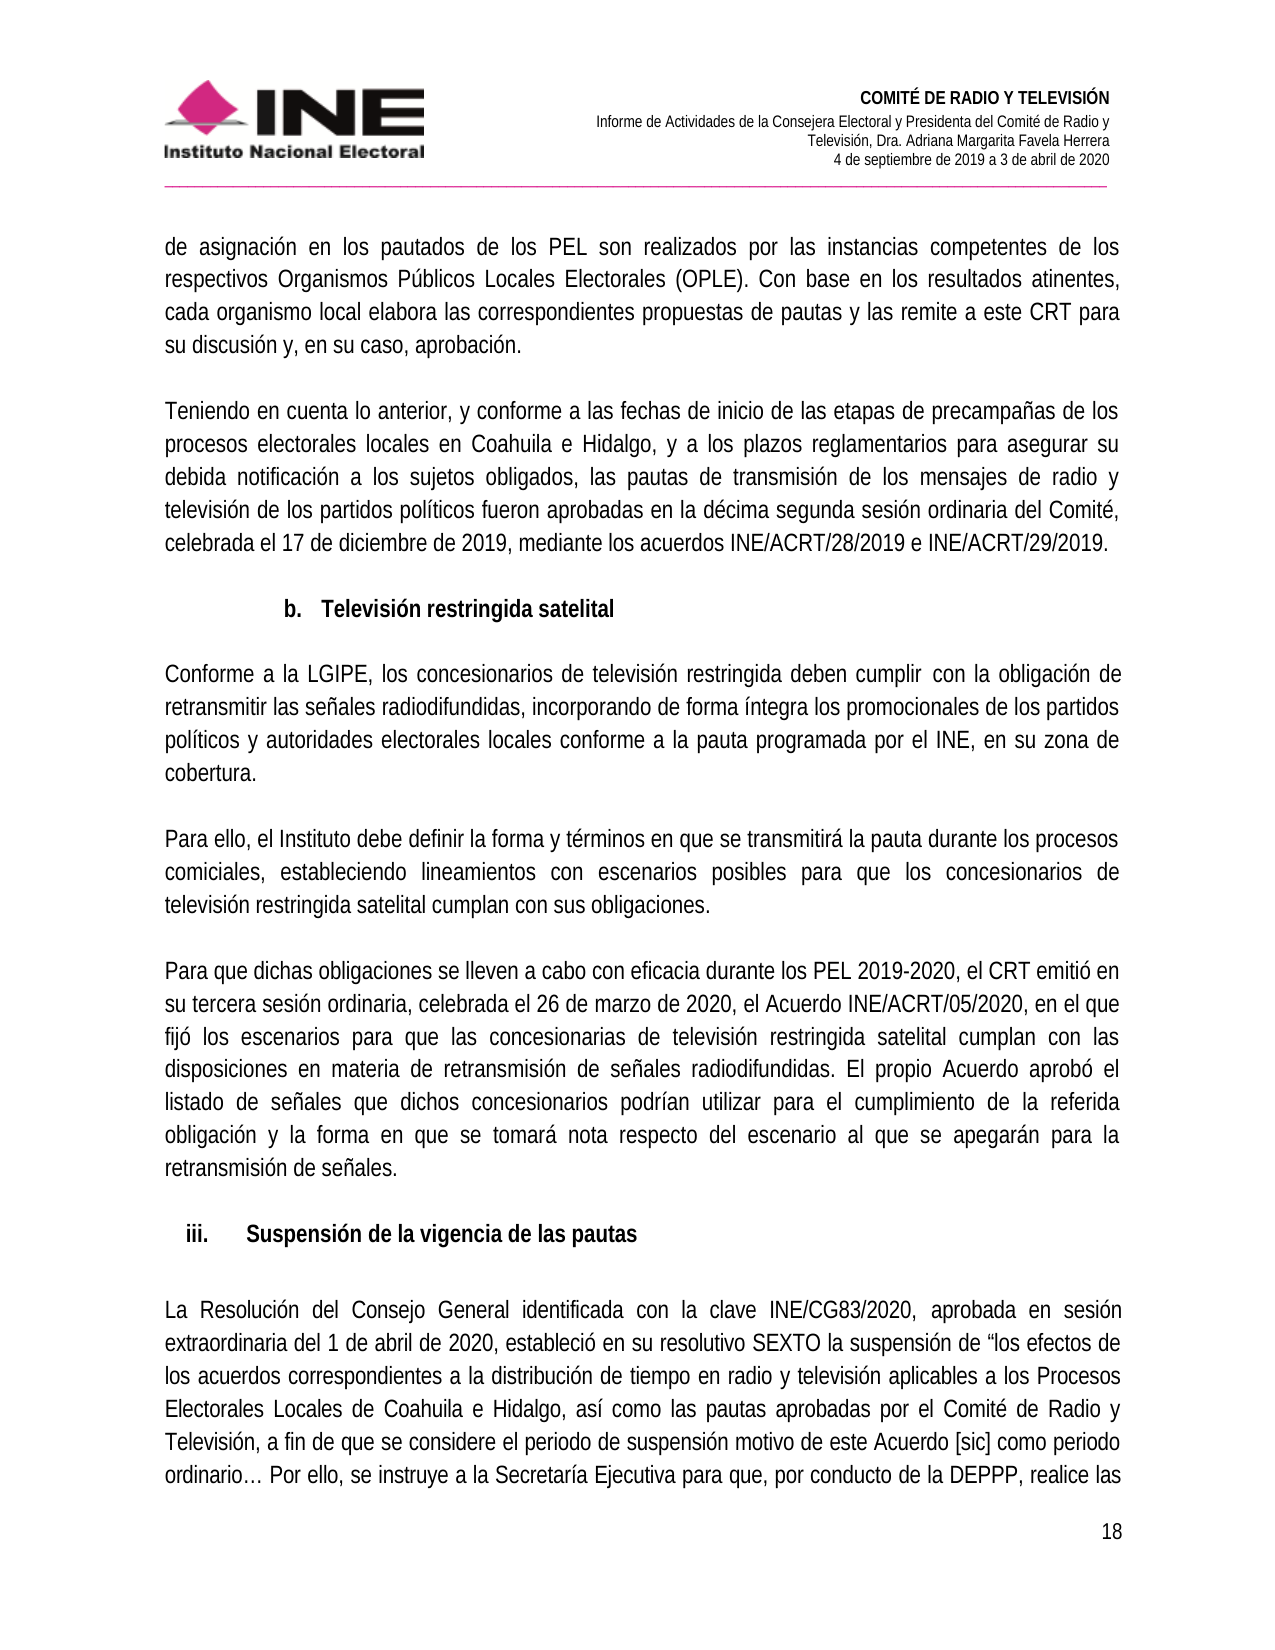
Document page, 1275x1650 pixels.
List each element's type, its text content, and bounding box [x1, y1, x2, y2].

text Conforme a la LGIPE, los concesionarios de televisión restringida deben cumplir con la obligación de retransmitir las señales radiodifundidas, incorporando de forma íntegra los promocionales de los partidos políticos y autoridades electorales locales conforme a la pauta programada por el INE, en su zona de cobertura. [164, 659, 1122, 787]
text Teniendo en cuenta lo anterior, y conforme a las fechas de inicio de las etapas de precampañas de los procesos electorales locales en Coahuila e Hidalgo, y a los plazos reglamentarios para asegurar su debida notificación a los sujetos obligados, las pautas de transmisión de los mensajes de radio y televisión de los partidos políticos fueron aprobadas en la décima segunda sesión ordinaria del Comité, celebrada el 17 de diciembre de 2019, mediante los acuerdos INE/ACRT/28/2019 e INE/ACRT/29/2019. [164, 396, 1122, 556]
subtitle Televisión restringida satelital [283, 593, 1122, 622]
text Para que dichas obligaciones se lleven a cabo con eficacia durante los PEL 2019-2020, el CRT emitió en su tercera sesión ordinaria, celebrada el 26 de marzo de 2020, el Acuerdo INE/ACRT/05/2020, en el que fijó los escenarios para que las concesionarias de televisión restringida satelital cumplan con las disposiciones en materia de retransmisión de señales radiodifundidas. El propio Acuerdo aprobó el listado de señales que dichos concesionarios podrían utilizar para el cumplimiento de la referida obligación y la forma en que se tomará nota respecto del escenario al que se apegarán para la retransmisión de señales. [164, 956, 1122, 1182]
subtitle Suspensión de la vigencia de las pautas [208, 1219, 1122, 1248]
picture [164, 80, 424, 158]
text Para ello, el Instituto debe definir la forma y términos en que se transmitirá la pauta durante los procesos comiciales, estableciendo lineamientos con escenarios posibles para que los concesionarios de televisión restringida satelital cumplan con sus obligaciones. [164, 824, 1122, 918]
